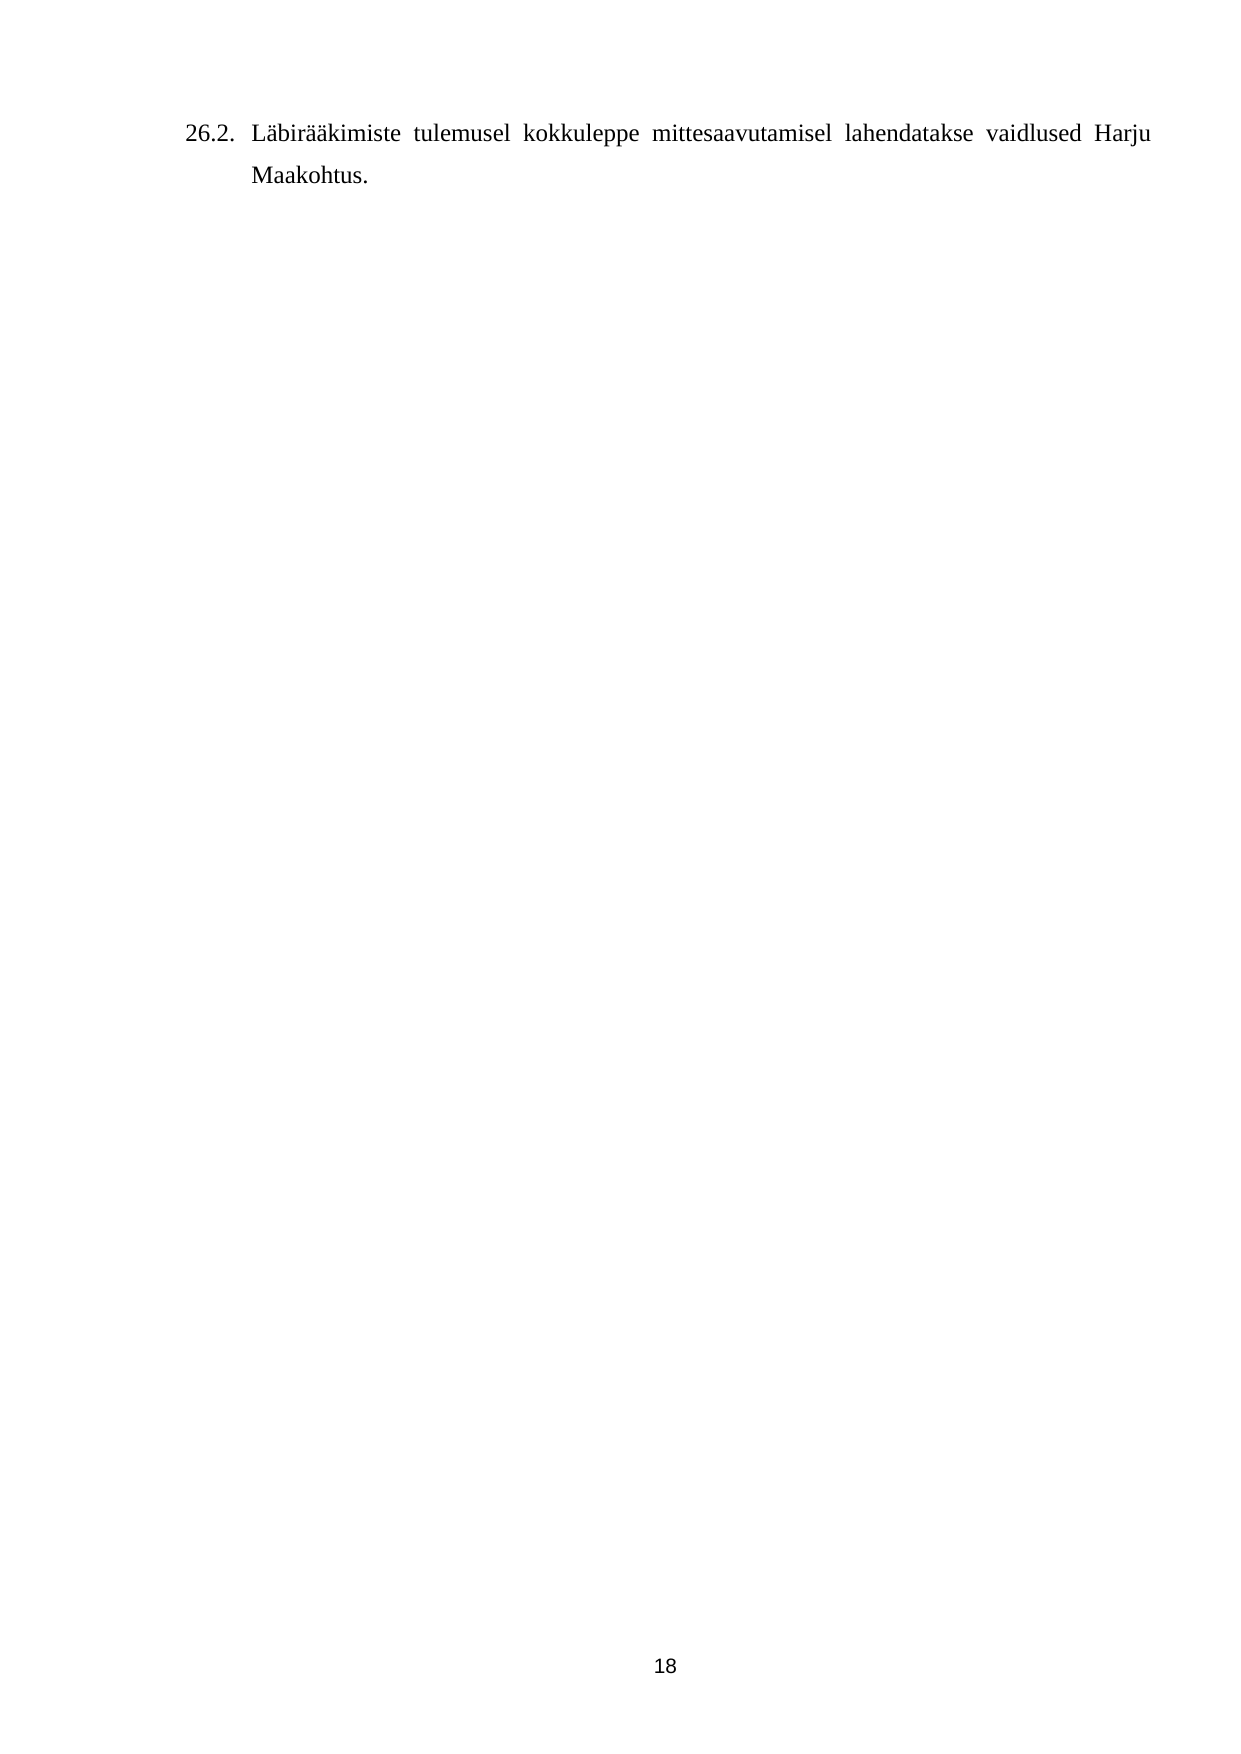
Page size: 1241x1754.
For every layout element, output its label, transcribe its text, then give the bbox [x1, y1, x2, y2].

list Läbirääkimiste tulemusel kokkuleppe mittesaavutamisel lahendatakse vaidlused Harju Maakohtus. [185, 118, 1152, 189]
